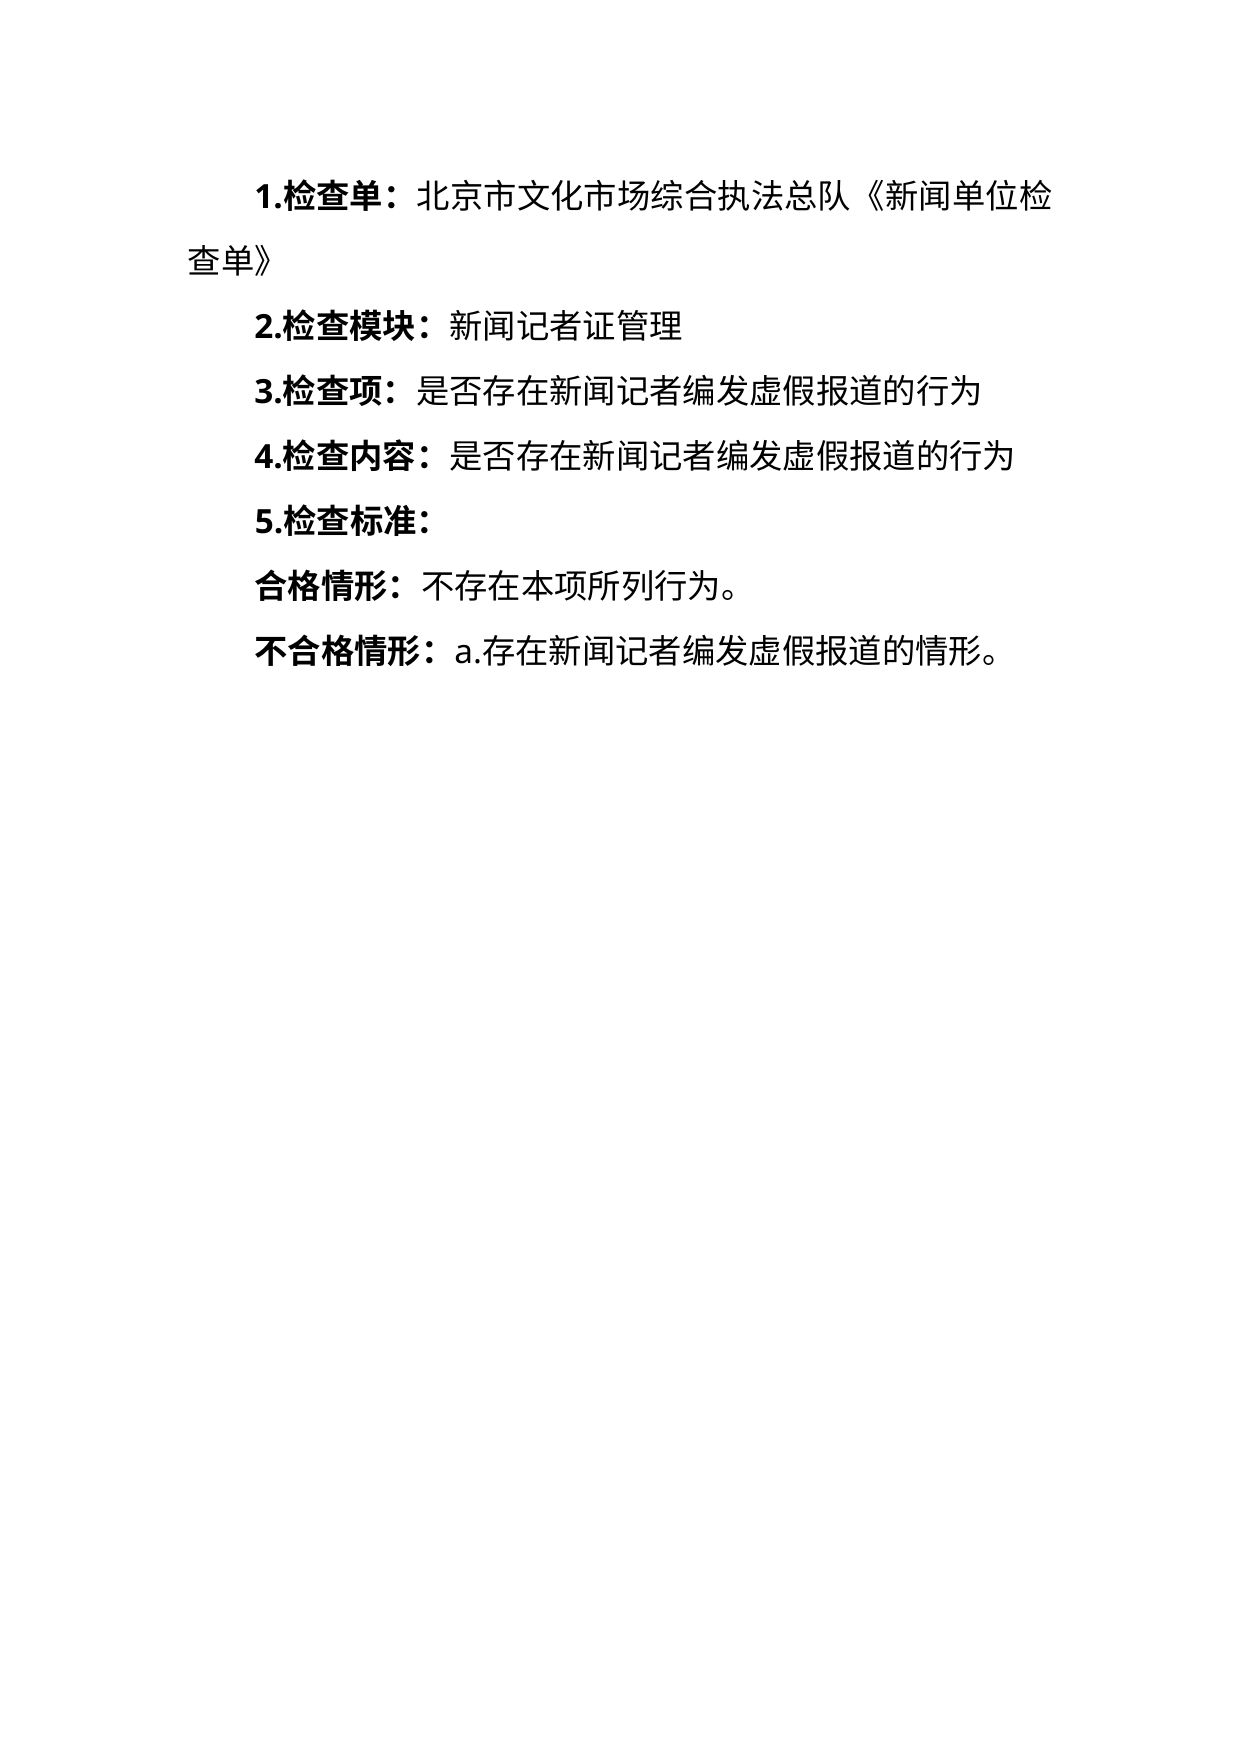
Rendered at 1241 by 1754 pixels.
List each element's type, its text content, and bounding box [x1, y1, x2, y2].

text 5.检查标准： [187, 487, 1053, 552]
text 不合格情形：a.存在新闻记者编发虚假报道的情形。 [187, 617, 1053, 682]
text 4.检查内容：是否存在新闻记者编发虚假报道的行为 [187, 422, 1053, 487]
text 合格情形：不存在本项所列行为。 [187, 552, 1053, 617]
text 1.检查单：北京市文化市场综合执法总队《新闻单位检查单》 [187, 162, 1053, 292]
text 2.检查模块：新闻记者证管理 [187, 292, 1053, 357]
text 3.检查项：是否存在新闻记者编发虚假报道的行为 [187, 357, 1053, 422]
